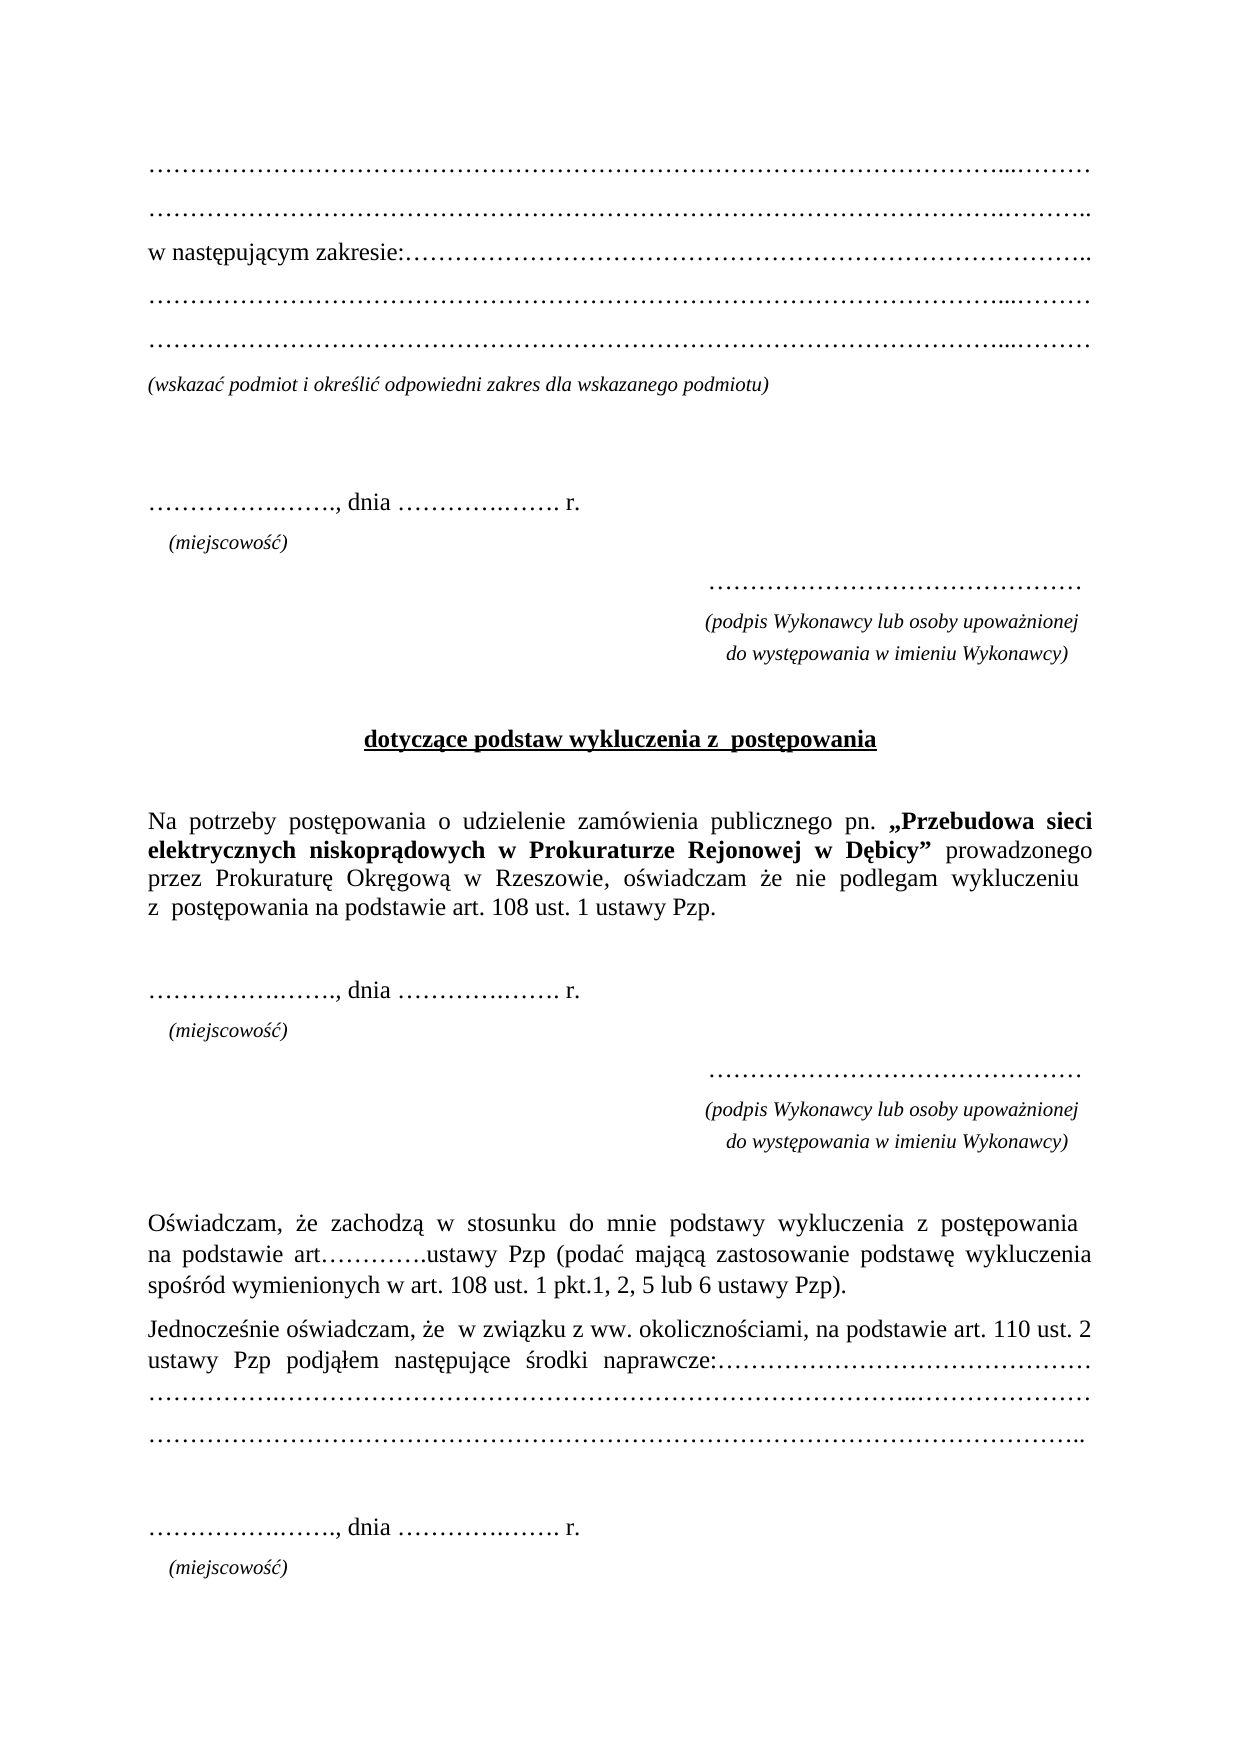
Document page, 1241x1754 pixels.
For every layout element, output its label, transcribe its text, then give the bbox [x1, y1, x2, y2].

text (miejscowość) [148, 1549, 1093, 1581]
text …………….……., dnia ………….……. r. [148, 485, 1093, 516]
text (podpis Wykonawcy lub osoby upoważnionej do występowania w imieniu Wykonawcy) [148, 1092, 1093, 1154]
text (podpis Wykonawcy lub osoby upoważnionej do występowania w imieniu Wykonawcy) [148, 604, 1093, 666]
text …………………………………………………………………………………………...……… [148, 279, 1093, 310]
text ………………………………………………………………………………………….……….. [148, 191, 1093, 223]
text (miejscowość) [148, 1013, 1093, 1044]
text Jednocześnie oświadczam, że w związku z ww. okolicznościami, na podstawie art. 110 ust. 2 ustawy Pzp podjąłem następujące środki naprawcze:……………………………………… …………….…………………………………………………………………..………………… [148, 1313, 1093, 1406]
text Na potrzeby postępowania o udzielenie zamówienia publicznego pn. „Przebudowa sieci elektrycznych niskoprądowych w Prokuraturze Rejonowej w Dębicy” prowadzonego przez Prokuraturę Okręgową w Rzeszowie, oświadczam że nie podlegam wykluczeniu z postępowania na podstawie art. 108 ust. 1 ustawy Pzp. [148, 806, 1093, 921]
text dotyczące podstaw wykluczenia z postępowania [148, 723, 1093, 754]
text (miejscowość) [148, 525, 1093, 556]
text w następującym zakresie:……………………………………………………………………….. [148, 235, 1093, 266]
text …………….……., dnia ………….……. r. [148, 973, 1093, 1004]
text Oświadczam, że zachodzą w stosunku do mnie podstawy wykluczenia z postępowania na podstawie art………….ustawy Pzp (podać mającą zastosowanie podstawę wykluczenia spośród wymienionych w art. 108 ust. 1 pkt.1, 2, 5 lub 6 ustawy Pzp). [148, 1206, 1093, 1300]
text …………………………………………………………………………………………...……… [148, 148, 1093, 179]
text ……………………………………… [148, 564, 1093, 596]
text ……………………………………… [148, 1052, 1093, 1083]
text …………….……., dnia ………….……. r. [148, 1510, 1093, 1541]
text ………………………………………………………………………………………………….. [148, 1419, 1093, 1448]
text …………………………………………………………………………………………...……… [148, 323, 1093, 354]
text (wskazać podmiot i określić odpowiedni zakres dla wskazanego podmiotu) [148, 366, 1093, 398]
